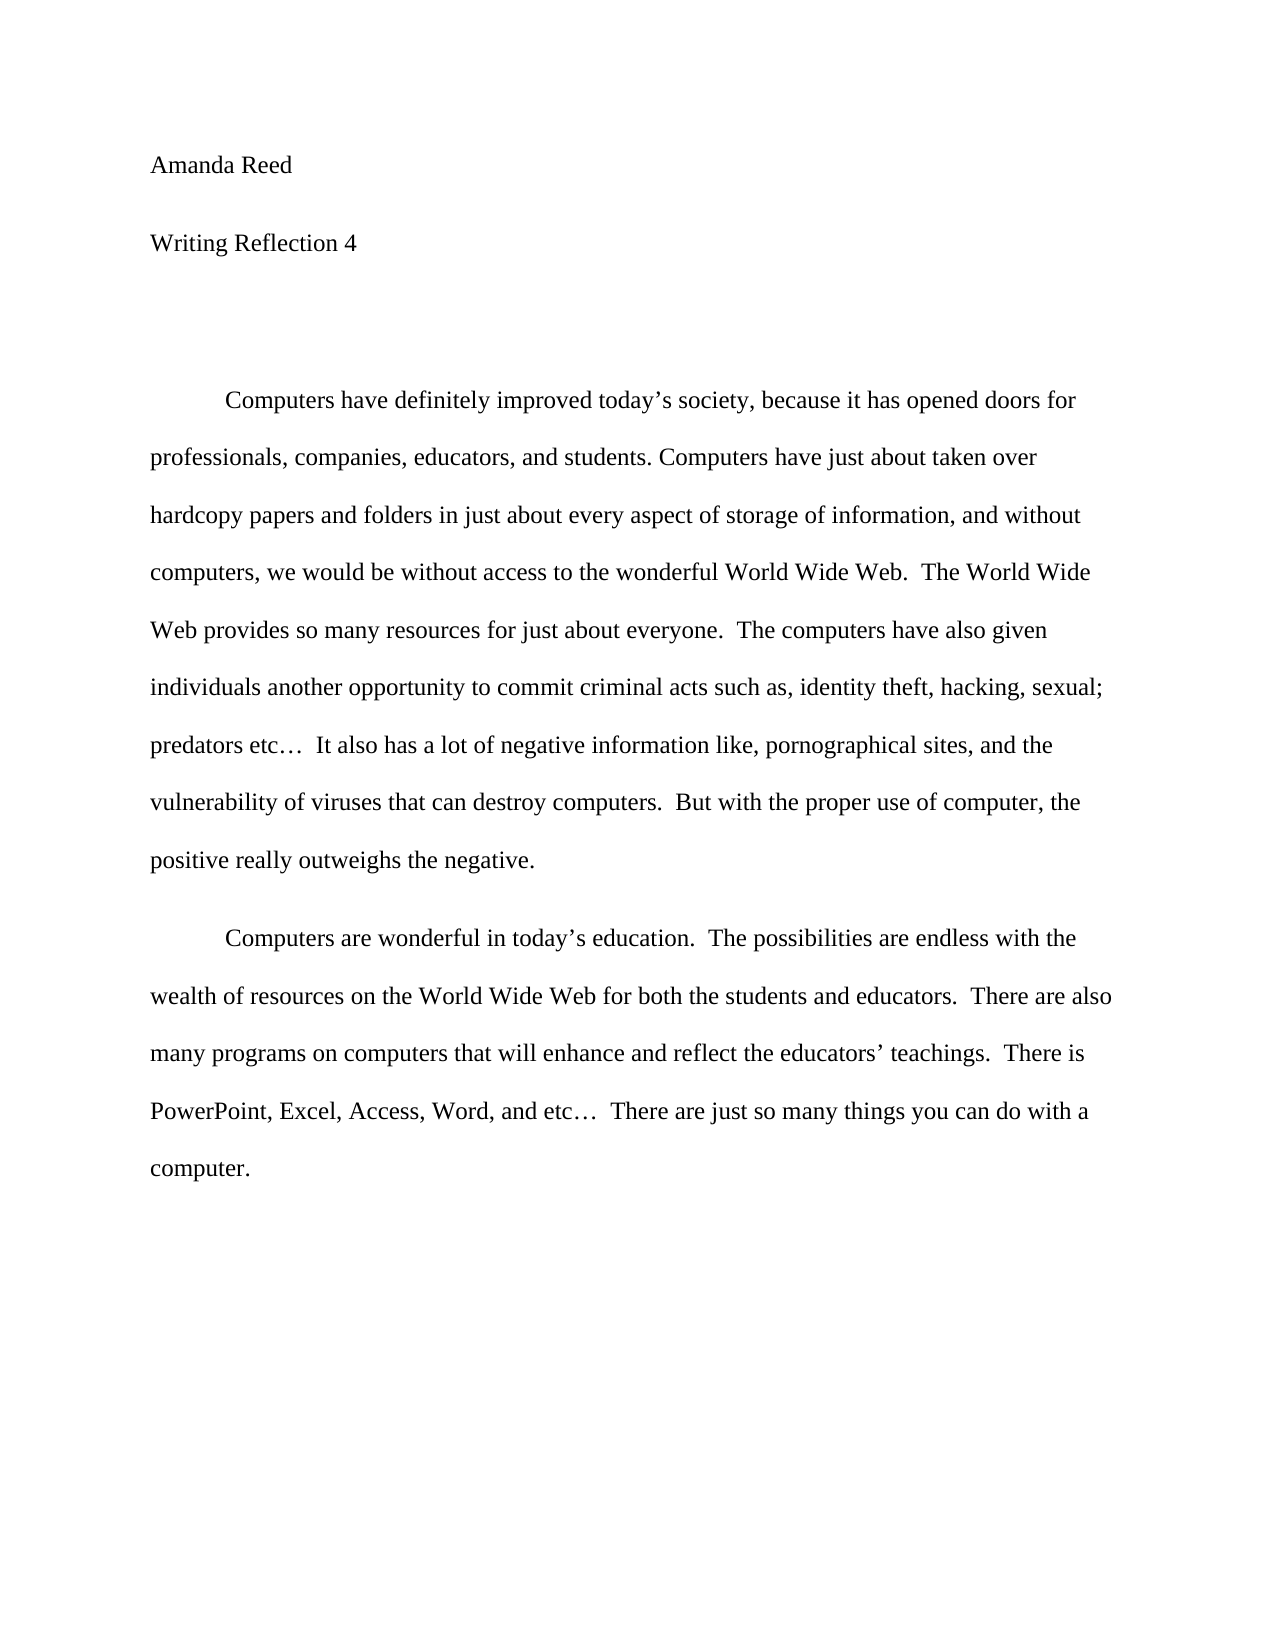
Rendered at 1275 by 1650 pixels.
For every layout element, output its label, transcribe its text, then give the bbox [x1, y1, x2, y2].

text Amanda Reed [150, 150, 1125, 179]
text Computers are wonderful in today’s education. The possibilities are endless with the wealth of resources on the World Wide Web for both the students and educators. There are also many programs on computers that will enhance and reflect the educators’ teachings. There is PowerPoint, Excel, Access, Word, and etc… There are just so many things you can do with a computer. [150, 923, 1125, 1182]
text Writing Reflection 4 [150, 228, 1125, 257]
text Computers have definitely improved today’s society, because it has opened doors for professionals, companies, educators, and students. Computers have just about taken over hardcopy papers and folders in just about every aspect of storage of information, and without computers, we would be without access to the wonderful World Wide Web. The World Wide Web provides so many resources for just about everyone. The computers have also given individuals another opportunity to commit criminal acts such as, identity theft, hacking, sexual; predators etc… It also has a lot of negative information like, pornographical sites, and the vulnerability of viruses that can destroy computers. But with the proper use of computer, the positive really outweighs the negative. [150, 385, 1125, 874]
